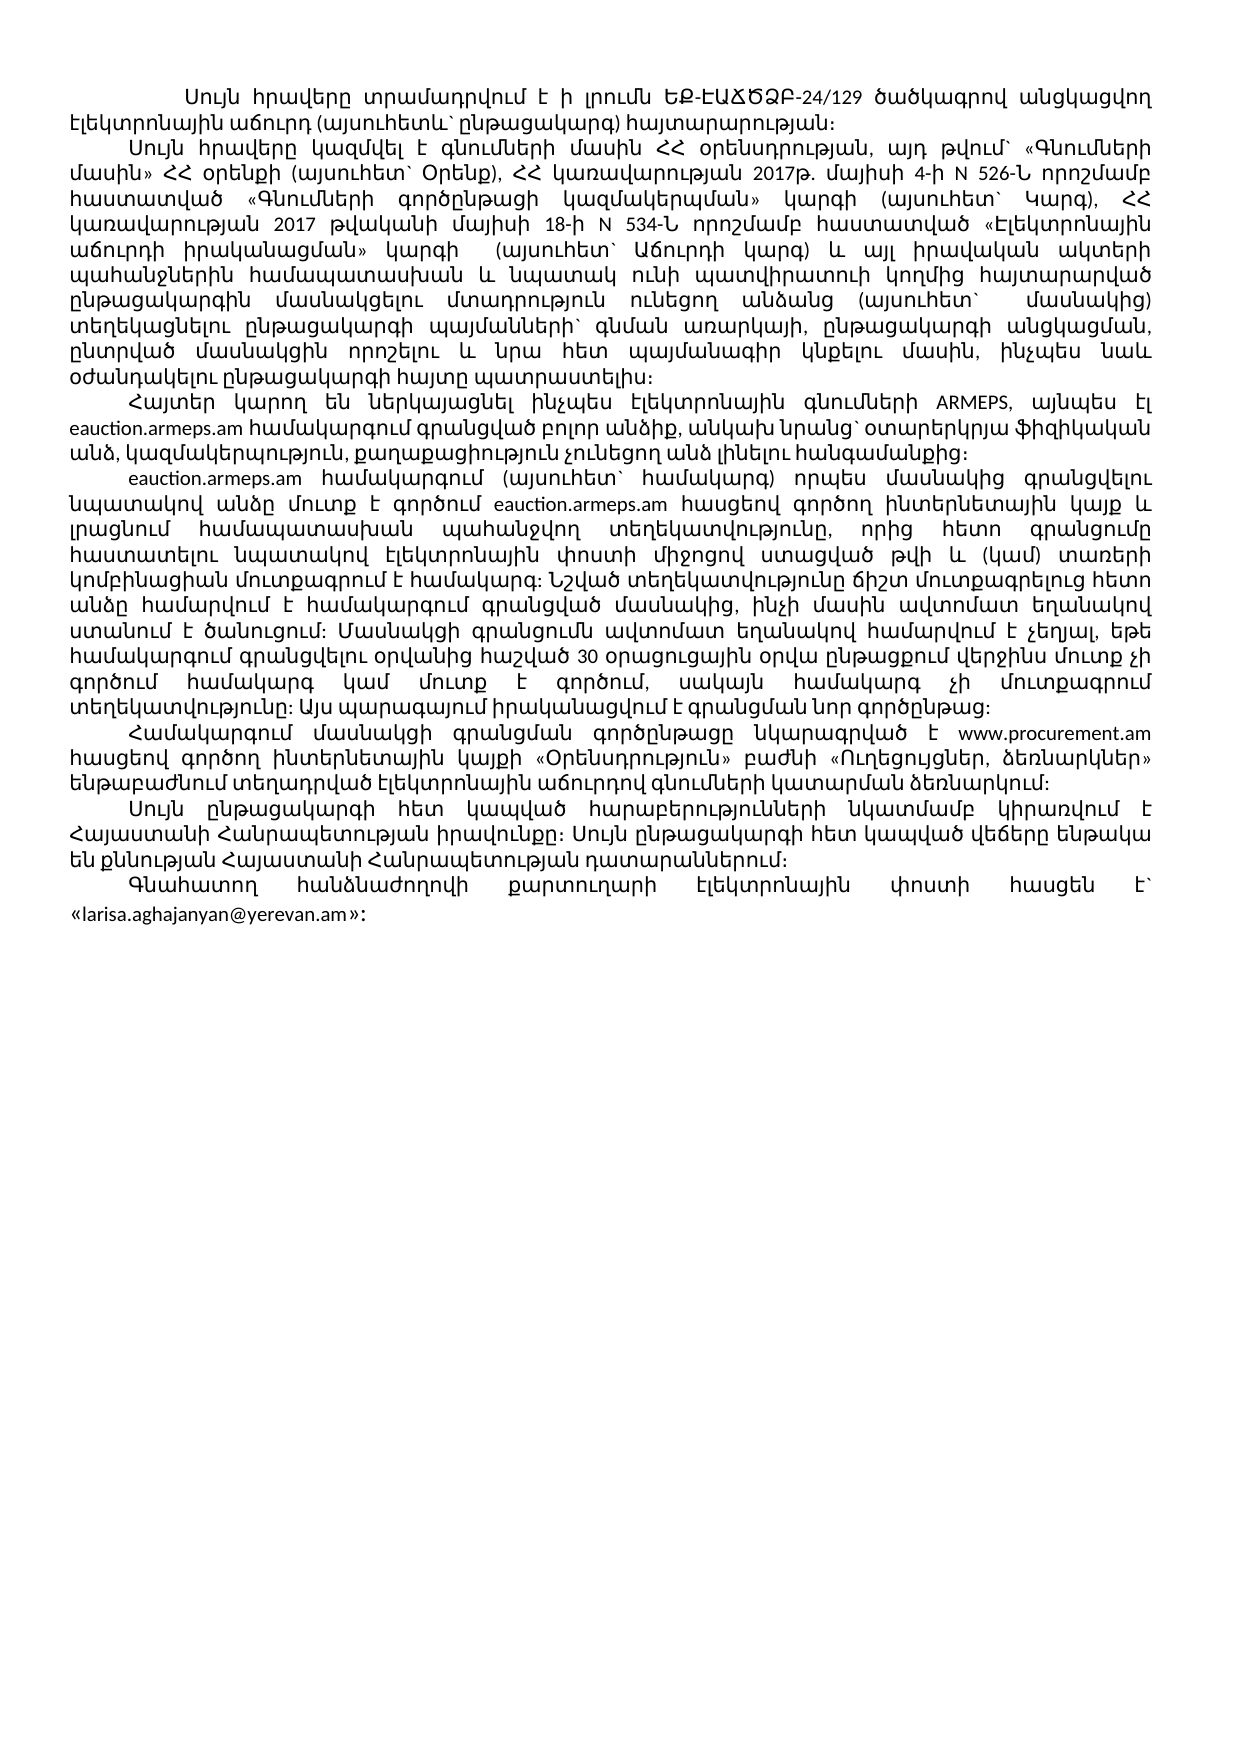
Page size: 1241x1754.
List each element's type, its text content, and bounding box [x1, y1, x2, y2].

text Սույն հրավերը կազմվել է գնումների մասին ՀՀ օրենսդրության, այդ թվում` «Գնումների մասին» ՀՀ օրենքի (այսուհետ` Օրենք), ՀՀ կառավարության 2017թ. մայիսի 4-ի N 526-Ն որոշմամբ հաստատված «Գնումների գործընթացի կազմակերպման» կարգի (այսուհետ` Կարգ), ՀՀ կառավարության 2017 թվականի մայիսի 18-ի N 534-Ն որոշմամբ հաստատված «Էլեկտրոնային աճուրդի իրականացման» կարգի (այսուհետ` Աճուրդի կարգ) և այլ իրավական ակտերի պահանջներին համապատասխան և նպատակ ունի պատվիրատուի կողմից հայտարարված ընթացակարգին մասնակցելու մտադրություն ունեցող անձանց (այսուհետ` մասնակից) տեղեկացնելու ընթացակարգի պայմանների` գնման առարկայի, ընթացակարգի անցկացման, ընտրված մասնակցին որոշելու և նրա հետ պայմանագիր կնքելու մասին, ինչպես նաև օժանդակելու ընթացակարգի հայտը պատրաստելիս։ [69, 135, 1152, 389]
text Սույն հրավերը տրամադրվում է ի լրումն ԵՔ-ԷԱՃԾՁԲ-24/129 ծածկագրով անցկացվող էլեկտրոնային աճուրդ (այսուհետև` ընթացակարգ) հայտարարության։ [69, 84, 1152, 135]
text Սույն ընթացակարգի հետ կապված հարաբերությունների նկատմամբ կիրառվում է Հայաստանի Հանրապետության իրավունքը։ Սույն ընթացակարգի հետ կապված վեճերը ենթակա են քննության Հայաստանի Հանրապետության դատարաններում։ [69, 796, 1152, 872]
text Հայտեր կարող են ներկայացնել ինչպես էլեկտրոնային գնումների ARMEPS, այնպես էլ eauction.armeps.am համակարգում գրանցված բոլոր անձիք, անկախ նրանց` օտարերկրյա ֆիզիկական անձ, կազմակերպություն, քաղաքացիություն չունեցող անձ լինելու հանգամանքից։ [69, 389, 1152, 466]
text Համակարգում մասնակցի գրանցման գործընթացը նկարագրված է www.procurement.am հասցեով գործող ինտերնետային կայքի «Օրենսդրություն» բաժնի «Ուղեցույցներ, ձեռնարկներ» ենթաբաժնում տեղադրված էլեկտրոնային աճուրդով գնումների կատարման ձեռնարկում: [69, 720, 1152, 796]
text Գնահատող հանձնաժողովի քարտուղարի էլեկտրոնային փոստի հասցեն է` «larisa.aghajanyan@yerevan.am»: [69, 872, 1152, 928]
text eauction.armeps.am համակարգում (այսուհետ` համակարգ) որպես մասնակից գրանցվելու նպատակով անձը մուտք է գործում eauction.armeps.am հասցեով գործող ինտերնետային կայք և լրացնում համապատասխան պահանջվող տեղեկատվությունը, որից հետո գրանցումը հաստատելու նպատակով էլեկտրոնային փոստի միջոցով ստացված թվի և (կամ) տառերի կոմբինացիան մուտքագրում է համակարգ: Նշված տեղեկատվությունը ճիշտ մուտքագրելուց հետո անձը համարվում է համակարգում գրանցված մասնակից, ինչի մասին ավտոմատ եղանակով ստանում է ծանուցում: Մասնակցի գրանցումն ավտոմատ եղանակով համարվում է չեղյալ, եթե համակարգում գրանցվելու օրվանից հաշված 30 օրացուցային օրվա ընթացքում վերջինս մուտք չի գործում համակարգ կամ մուտք է գործում, սակայն համակարգ չի մուտքագրում տեղեկատվությունը: Այս պարագայում իրականացվում է գրանցման նոր գործընթաց: [69, 466, 1152, 720]
